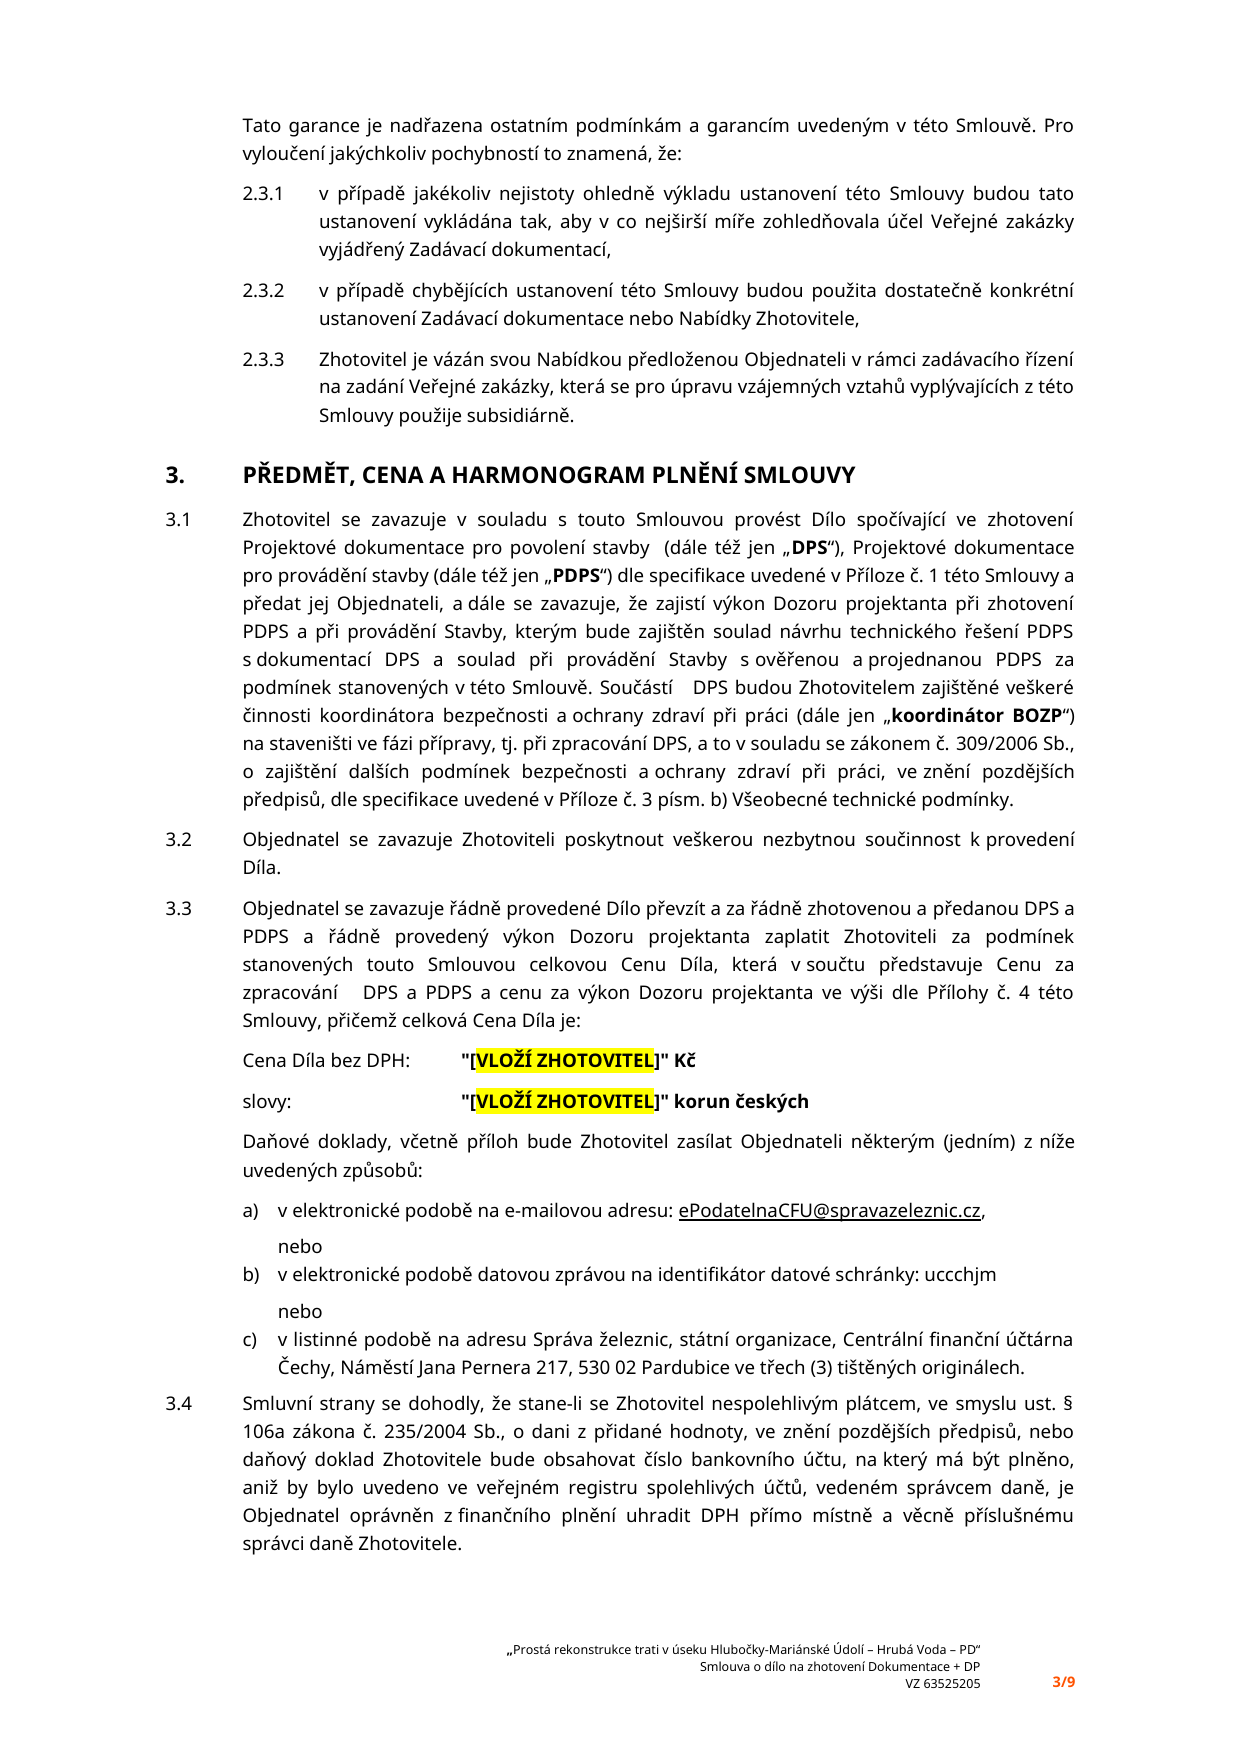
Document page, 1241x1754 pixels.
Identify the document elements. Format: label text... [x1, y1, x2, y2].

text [165, 112, 1075, 166]
text Objednatel se zavazuje řádně provedené Dílo převzít a za řádně zhotovenou a předanou DPS a PDPS a řádně provedený výkon Dozoru projektanta zaplatit Zhotoviteli za podmínek stanovených touto Smlouvou celkovou Cenu Díla, která v součtu představuje Cenu za zpracování DPS a PDPS a cenu za výkon Dozoru projektanta ve výši dle Přílohy č. 4 této Smlouvy, přičemž celková Cena Díla je: [165, 895, 1075, 1033]
text slovy: "[VLOŽÍ ZHOTOVITEL]" korun českých [654, 1088, 1075, 1114]
text v elektronické podobě na e-mailovou adresu: ePodatelnaCFU@spravazeleznic.cz, [242, 1197, 1075, 1223]
text v listinné podobě na adresu Správa železnic, státní organizace, Centrální finanční účtárna Čechy, Náměstí Jana Pernera 217, 530 02 Pardubice ve třech (3) tištěných originálech. [242, 1326, 1075, 1380]
text PŘEDMĚT, CENA A HARMONOGRAM PLNĚNÍ SMLOUVY [165, 459, 1075, 490]
text Objednatel se zavazuje Zhotoviteli poskytnout veškerou nezbytnou součinnost k provedení Díla. [165, 827, 1075, 880]
text v elektronické podobě datovou zprávou na identifikátor datové schránky: uccchjm [242, 1262, 1075, 1287]
text v případě chybějících ustanovení této Smlouvy budou použita dostatečně konkrétní ustanovení Zadávací dokumentace nebo Nabídky Zhotovitele, [242, 277, 1075, 331]
text slovy: "[VLOŽÍ ZHOTOVITEL]" korun českých [242, 1088, 476, 1114]
text nebo [278, 1234, 1075, 1259]
text Zhotovitel je vázán svou Nabídkou předloženou Objednateli v rámci zadávacího řízení na zadání Veřejné zakázky, která se pro úpravu vzájemných vztahů vyplývajících z této Smlouvy použije subsidiárně. [242, 346, 1075, 427]
text Smluvní strany se dohodly, že stane-li se Zhotovitel nespolehlivým plátcem, ve smyslu ust. § 106a zákona č. 235/2004 Sb., o dani z přidané hodnoty, ve znění pozdějších předpisů, nebo daňový doklad Zhotovitele bude obsahovat číslo bankovního účtu, na který má být plněno, aniž by bylo uvedeno ve veřejném registru spolehlivých účtů, vedeném správcem daně, je Objednatel oprávněn z finančního plnění uhradit DPH přímo místně a věcně příslušnému správci daně Zhotovitele. [165, 1391, 1075, 1556]
text Daňové doklady, včetně příloh bude Zhotovitel zasílat Objednateli některým (jedním) z níže uvedených způsobů: [242, 1129, 1075, 1182]
text nebo [278, 1298, 1075, 1324]
text Cena Díla bez DPH: "[VLOŽÍ ZHOTOVITEL]" Kč [242, 1048, 476, 1073]
text Cena Díla bez DPH: "[VLOŽÍ ZHOTOVITEL]" Kč [654, 1048, 1075, 1073]
text Zhotovitel se zavazuje v souladu s touto Smlouvou provést Dílo spočívající ve zhotovení Projektové dokumentace pro povolení stavby (dále též jen „DPS“), Projektové dokumentace pro provádění stavby (dále též jen „PDPS“) dle specifikace uvedené v Příloze č. 1 této Smlouvy a předat jej Objednateli, a dále se zavazuje, že zajistí výkon Dozoru projektanta při zhotovení PDPS a při provádění Stavby, kterým bude zajištěn soulad návrhu technického řešení PDPS s dokumentací DPS a soulad při provádění Stavby s ověřenou a projednanou PDPS za podmínek stanovených v této Smlouvě. Součástí DPS budou Zhotovitelem zajištěné veškeré činnosti koordinátora bezpečnosti a ochrany zdraví při práci (dále jen „koordinátor BOZP“) na staveništi ve fázi přípravy, tj. při zpracování DPS, a to v souladu se zákonem č. 309/2006 Sb., o zajištění dalších podmínek bezpečnosti a ochrany zdraví při práci, ve znění pozdějších předpisů, dle specifikace uvedené v Příloze č. 3 písm. b) Všeobecné technické podmínky. [165, 506, 1075, 812]
text v případě jakékoliv nejistoty ohledně výkladu ustanovení této Smlouvy budou tato ustanovení vykládána tak, aby v co nejširší míře zohledňovala účel Veřejné zakázky vyjádřený Zadávací dokumentací, [242, 181, 1075, 262]
